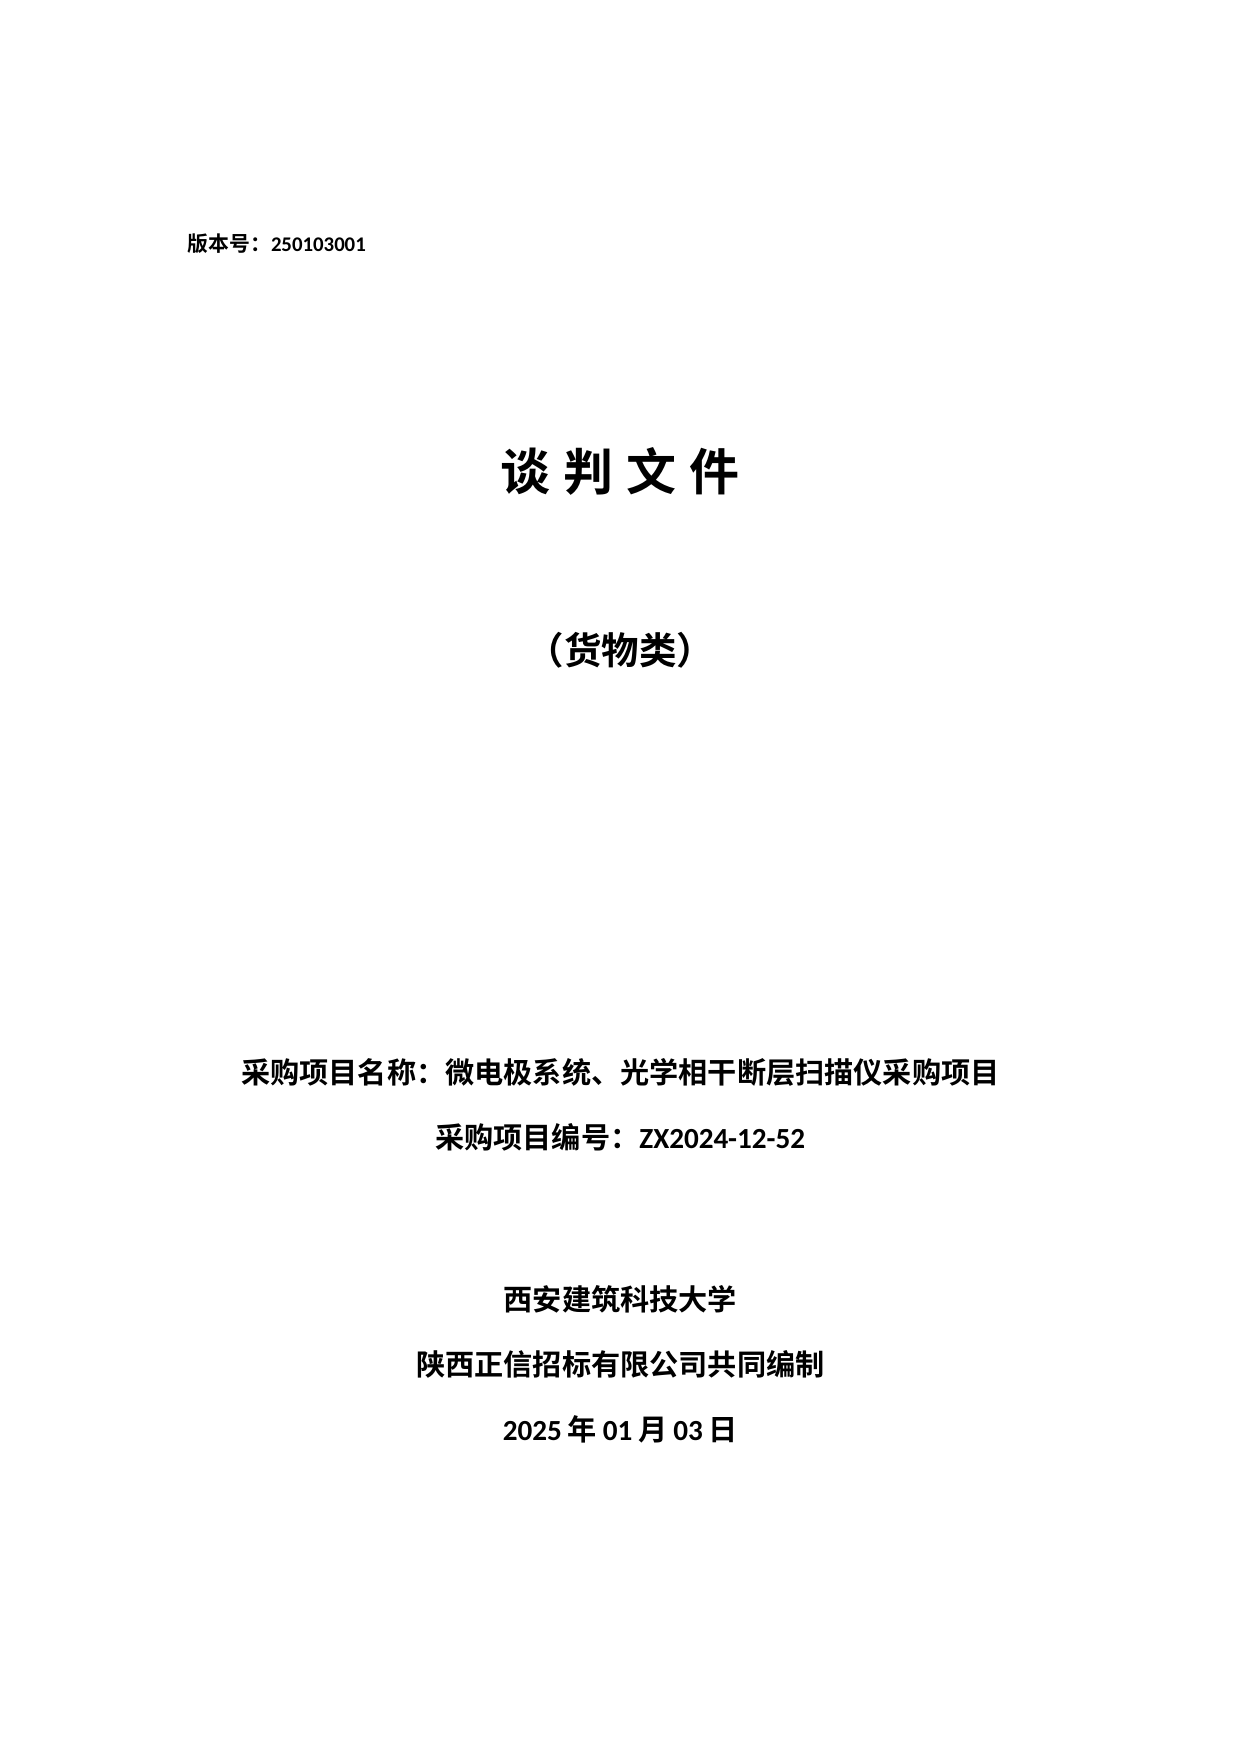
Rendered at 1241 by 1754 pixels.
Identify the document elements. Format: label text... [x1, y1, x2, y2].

text 陕西正信招标有限公司共同编制 [187, 1332, 1053, 1397]
text 采购项目编号：ZX2024-12-52 [187, 1104, 1053, 1267]
text 版本号：250103001 [187, 227, 1053, 422]
text 采购项目名称：微电极系统、光学相干断层扫描仪采购项目 [187, 1039, 1053, 1104]
text 西安建筑科技大学 [187, 1267, 1053, 1332]
text 2025年01月03日 [187, 1397, 1053, 1462]
text 谈 判 文 件 [187, 422, 1053, 617]
text （货物类） [187, 617, 1053, 1039]
